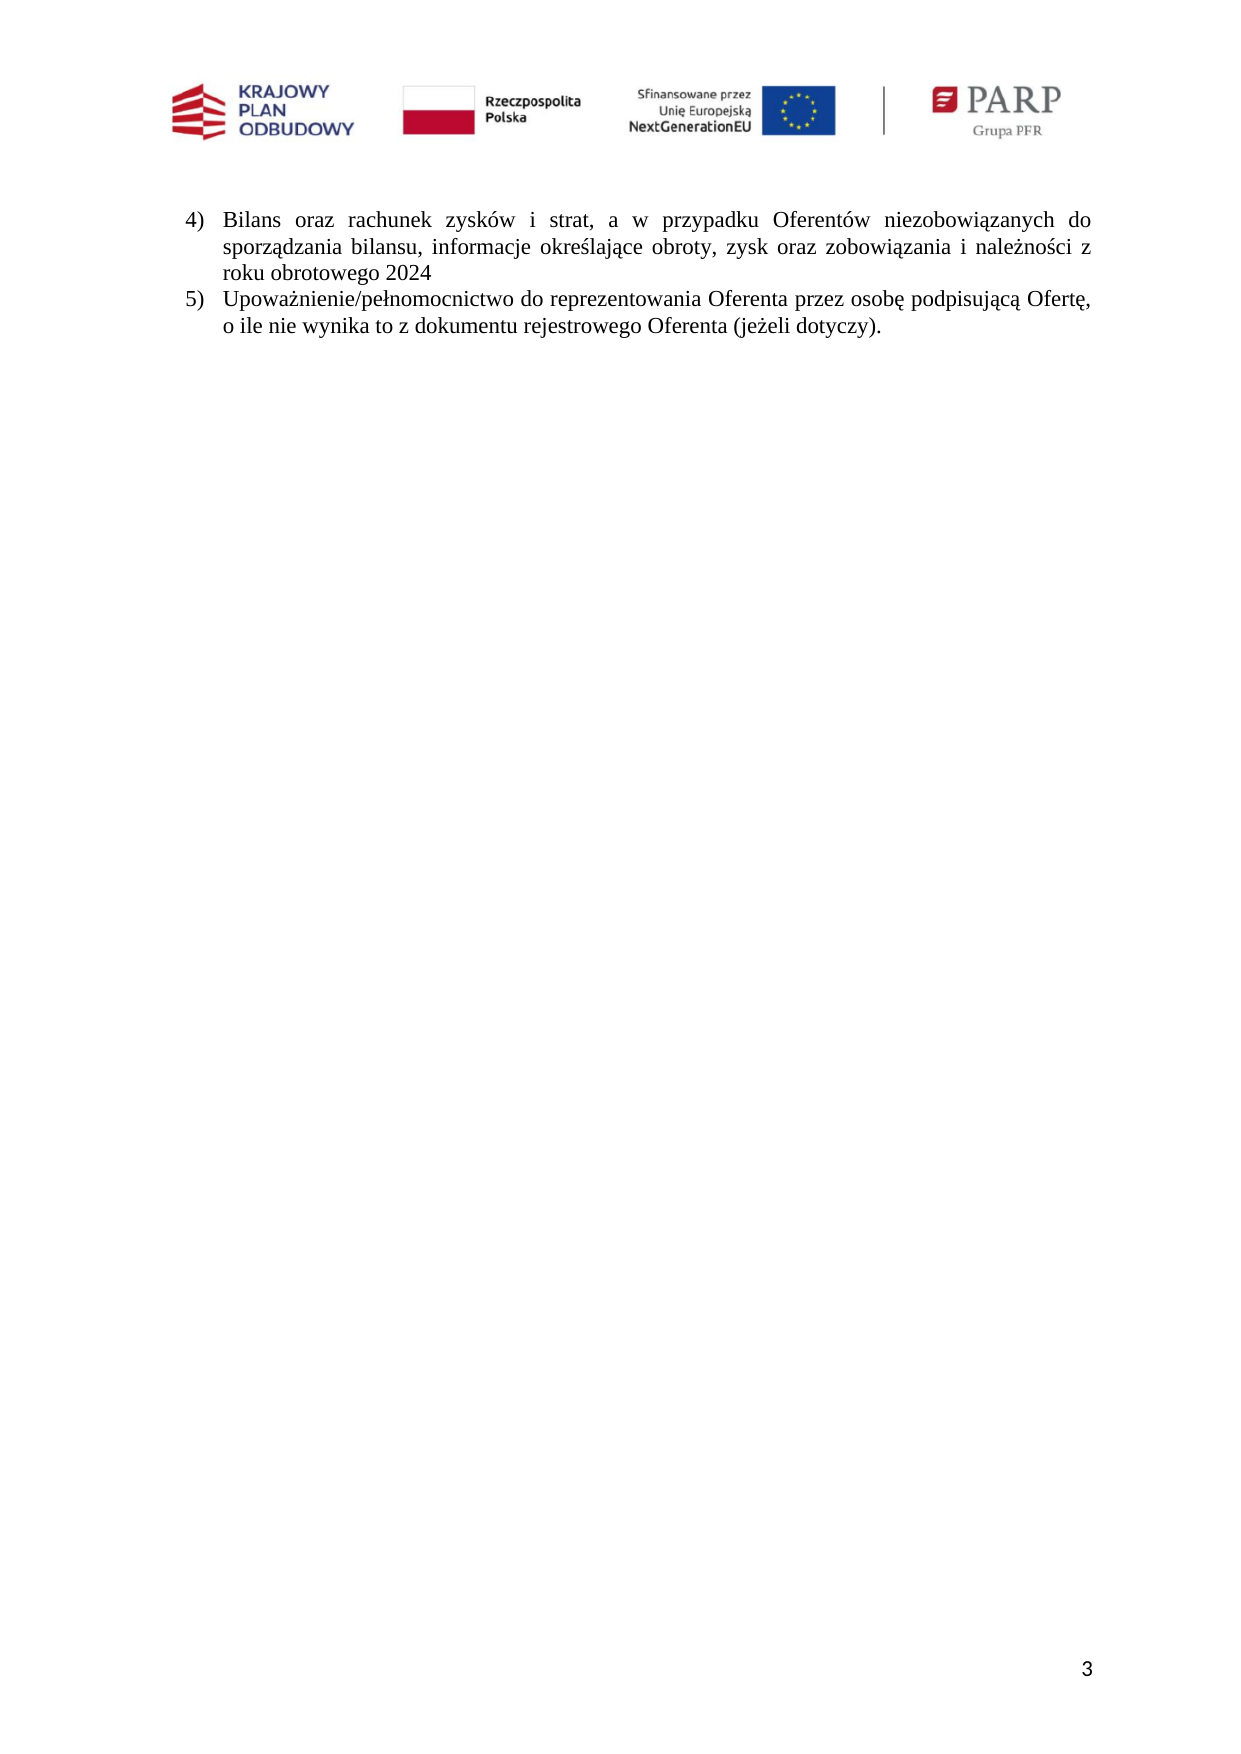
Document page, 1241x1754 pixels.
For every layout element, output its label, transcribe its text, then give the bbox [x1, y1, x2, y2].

picture [147, 53, 1093, 154]
list Upoważnienie/pełnomocnictwo do reprezentowania Oferenta przez osobę podpisującą Ofertę, o ile nie wynika to z dokumentu rejestrowego Oferenta (jeżeli dotyczy). [185, 285, 1093, 338]
list Bilans oraz rachunek zysków i strat, a w przypadku Oferentów niezobowiązanych do sporządzania bilansu, informacje określające obroty, zysk oraz zobowiązania i należności z roku obrotowego 2024 [185, 206, 1093, 285]
